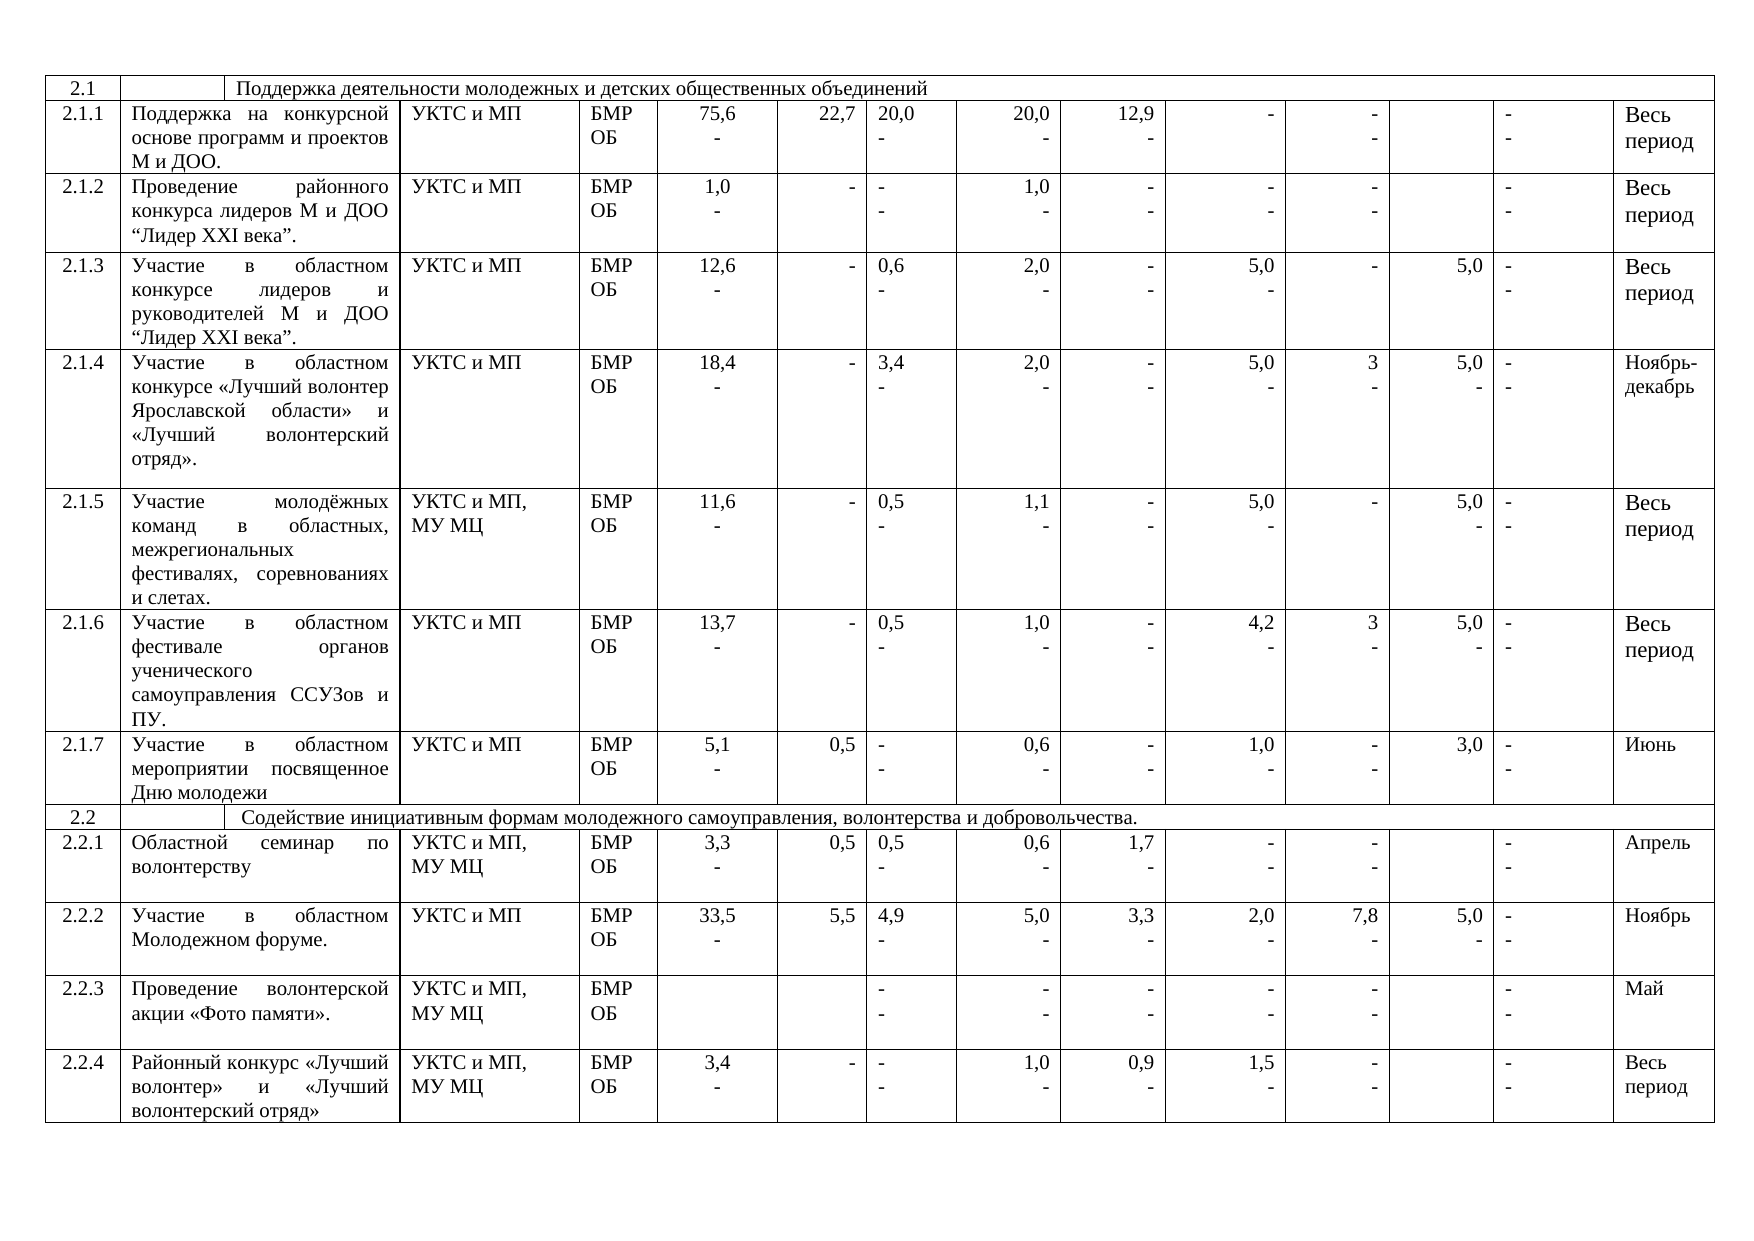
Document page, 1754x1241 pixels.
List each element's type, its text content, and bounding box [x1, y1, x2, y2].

table_cell - - [1494, 253, 1613, 349]
table_cell 5,0 - [957, 903, 1060, 975]
table_cell 2.1.5 [46, 489, 120, 609]
table_cell 0,5 - [867, 830, 956, 902]
table_cell - [778, 1050, 866, 1122]
table_cell Участие в областном Молодежном форуме. [121, 903, 399, 975]
table_cell [1390, 174, 1493, 252]
table_cell 5,5 [778, 903, 866, 975]
table_cell - - [1286, 1050, 1389, 1122]
table_cell 1,7 - [1061, 830, 1165, 902]
table_cell 2.1.2 [46, 174, 120, 252]
table_cell - - [1494, 610, 1613, 731]
table_cell 0,5 [778, 732, 866, 804]
table_cell БМР ОБ [580, 101, 657, 173]
table_cell 2,0 - [957, 350, 1060, 488]
table_cell - - [1286, 976, 1389, 1048]
table_cell - - [1061, 253, 1165, 349]
table_cell Поддержка на конкурсной основе программ и проектов М и ДОО. [121, 101, 399, 173]
table_cell [778, 976, 866, 1048]
table_cell 2.1.4 [46, 350, 120, 488]
table_cell 3,4 - [867, 350, 956, 488]
table_cell 22,7 [778, 101, 866, 173]
table_cell Областной семинар по волонтерству [121, 830, 399, 902]
table_cell Участие в областном мероприятии посвященное Дню молодежи [121, 732, 399, 804]
table_cell Участие в областном фестивале органов ученического самоуправления ССУЗов и ПУ. [121, 610, 399, 731]
table_cell Май [1614, 976, 1714, 1048]
table_cell [121, 805, 224, 829]
table_cell 5,1 - [658, 732, 777, 804]
table_cell 1,1 - [957, 489, 1060, 609]
table_cell Ноябрь-декабрь [1614, 350, 1714, 488]
table_cell - - [867, 976, 956, 1048]
table_cell - - [1166, 976, 1285, 1048]
table_cell 0,5 - [867, 610, 956, 731]
table_cell УКТС и МП, МУ МЦ [401, 830, 579, 902]
table_cell 5,0 - [1390, 350, 1493, 488]
table_cell Весь период [1614, 174, 1714, 252]
table_cell 0,6 - [867, 253, 956, 349]
table_cell 2.2.1 [46, 830, 120, 902]
table_cell 20,0 - [867, 101, 956, 173]
table_cell - [778, 610, 866, 731]
table_cell УКТС и МП [401, 610, 579, 731]
table_cell Весь период [1614, 610, 1714, 731]
table_cell 3 - [1286, 350, 1389, 488]
table_cell 0,5 [778, 830, 866, 902]
table_cell 5,0 - [1390, 610, 1493, 731]
table_cell Ноябрь [1614, 903, 1714, 975]
table_cell Весь период [1614, 489, 1714, 609]
table_cell Проведение волонтерской акции «Фото памяти». [121, 976, 399, 1048]
table_cell 1,0 - [957, 610, 1060, 731]
table_cell 5,0 - [1166, 253, 1285, 349]
table_cell 11,6 - [658, 489, 777, 609]
table_cell - - [1494, 903, 1613, 975]
table_cell 5,0 - [1166, 350, 1285, 488]
table_cell 1,0 - [658, 174, 777, 252]
table_cell БМР ОБ [580, 903, 657, 975]
table_cell 5,0 - [1390, 489, 1493, 609]
table_cell 3,3 - [1061, 903, 1165, 975]
table_cell Поддержка деятельности молодежных и детских общественных объединений [225, 76, 1714, 100]
table_cell - - [1061, 976, 1165, 1048]
table_cell 13,7 - [658, 610, 777, 731]
table_cell [658, 976, 777, 1048]
table_cell БМР ОБ [580, 350, 657, 488]
table_cell 2.1.7 [46, 732, 120, 804]
table_cell УКТС и МП [401, 174, 579, 252]
table_cell Июнь [1614, 732, 1714, 804]
table_cell 2.2.3 [46, 976, 120, 1048]
table_cell - - [1061, 489, 1165, 609]
table_cell - [778, 350, 866, 488]
table_cell [1390, 101, 1493, 173]
table_cell - - [867, 732, 956, 804]
table_cell Участие в областном конкурсе «Лучший волонтер Ярославской области» и «Лучший волонтерский отряд». [121, 350, 399, 488]
table_cell - - [1494, 830, 1613, 902]
table_cell - [1166, 101, 1285, 173]
table_cell УКТС и МП, МУ МЦ [401, 489, 579, 609]
table_cell 5,0 - [1166, 489, 1285, 609]
table_cell 2,0 - [957, 253, 1060, 349]
table_cell - - [1494, 489, 1613, 609]
table_cell Участие молодёжных команд в областных, межрегиональных фестивалях, соревнованиях и слетах. [121, 489, 399, 609]
table_cell 1,0 - [1166, 732, 1285, 804]
table_cell - - [1061, 732, 1165, 804]
table_cell - - [1494, 1050, 1613, 1122]
table_cell БМР ОБ [580, 976, 657, 1048]
table_cell - [778, 489, 866, 609]
table_cell - - [1061, 350, 1165, 488]
table_cell 3,3 - [658, 830, 777, 902]
table_cell 0,9 - [1061, 1050, 1165, 1122]
table_cell БМР ОБ [580, 1050, 657, 1122]
table_cell 2.2.4 [46, 1050, 120, 1122]
table_cell - - [957, 976, 1060, 1048]
table_cell [121, 76, 224, 100]
table_cell УКТС и МП, МУ МЦ [401, 976, 579, 1048]
table_cell БМР ОБ [580, 732, 657, 804]
table_cell 3,4 - [658, 1050, 777, 1122]
table_cell Весь период [1614, 253, 1714, 349]
table_cell - - [1061, 610, 1165, 731]
table_cell Апрель [1614, 830, 1714, 902]
table_cell - - [1494, 732, 1613, 804]
table_cell Районный конкурс «Лучший волонтер» и «Лучший волонтерский отряд» [121, 1050, 399, 1122]
table_cell - [1286, 489, 1389, 609]
table_cell 3 - [1286, 610, 1389, 731]
table_cell 18,4 - [658, 350, 777, 488]
table_cell 33,5 - [658, 903, 777, 975]
table_cell - - [1166, 830, 1285, 902]
table_cell - - [867, 1050, 956, 1122]
table_cell 2.1 [46, 76, 120, 100]
table_cell 7,8 - [1286, 903, 1389, 975]
table_cell 5,0 [1390, 253, 1493, 349]
table_cell 0,6 - [957, 830, 1060, 902]
table_cell 3,0 [1390, 732, 1493, 804]
table_cell УКТС и МП [401, 350, 579, 488]
table_cell 5,0 - [1390, 903, 1493, 975]
table_cell - - [1286, 732, 1389, 804]
table_cell 1,5 - [1166, 1050, 1285, 1122]
table_cell Содействие инициативным формам молодежного самоуправления, волонтерства и добровольчества. [225, 805, 1714, 829]
table_cell Проведение районного конкурса лидеров М и ДОО “Лидер ХХI века”. [121, 174, 399, 252]
table_cell 12,9 - [1061, 101, 1165, 173]
table_cell - - [1286, 174, 1389, 252]
table_cell - - [867, 174, 956, 252]
table_cell Весь период [1614, 101, 1714, 173]
table_cell 12,6 - [658, 253, 777, 349]
table_cell 2,0 - [1166, 903, 1285, 975]
table_cell УКТС и МП [401, 903, 579, 975]
table_cell 0,6 - [957, 732, 1060, 804]
table_cell - - [1494, 350, 1613, 488]
table_cell БМР ОБ [580, 610, 657, 731]
table_cell - - [1286, 101, 1389, 173]
table_cell 20,0 - [957, 101, 1060, 173]
table_cell - - [1061, 174, 1165, 252]
table_cell [1390, 976, 1493, 1048]
table_cell 2.1.3 [46, 253, 120, 349]
table_cell Участие в областном конкурсе лидеров и руководителей М и ДОО “Лидер ХХI века”. [121, 253, 399, 349]
table_cell БМР ОБ [580, 174, 657, 252]
table_cell 2.2.2 [46, 903, 120, 975]
table_cell [1390, 830, 1493, 902]
table_cell - - [1286, 830, 1389, 902]
table_cell - - [1166, 174, 1285, 252]
table_cell 0,5 - [867, 489, 956, 609]
table_cell БМР ОБ [580, 489, 657, 609]
table_cell - [778, 174, 866, 252]
table_cell 75,6 - [658, 101, 777, 173]
table_cell 2.1.6 [46, 610, 120, 731]
table_cell 2.2 [46, 805, 120, 829]
table_cell - [778, 253, 866, 349]
table_cell - - [1494, 976, 1613, 1048]
table_cell 4,2 - [1166, 610, 1285, 731]
table_cell 1,0 - [957, 1050, 1060, 1122]
table_cell - - [1494, 101, 1613, 173]
table_cell [1390, 1050, 1493, 1122]
table_cell БМР ОБ [580, 830, 657, 902]
table_cell Весь период [1614, 1050, 1714, 1122]
table_cell УКТС и МП [401, 101, 579, 173]
table_cell БМР ОБ [580, 253, 657, 349]
table_cell УКТС и МП, МУ МЦ [401, 1050, 579, 1122]
table_cell УКТС и МП [401, 732, 579, 804]
table_cell - - [1494, 174, 1613, 252]
table_cell 1,0 - [957, 174, 1060, 252]
table_cell 4,9 - [867, 903, 956, 975]
table_cell УКТС и МП [401, 253, 579, 349]
table_cell - [1286, 253, 1389, 349]
table_cell 2.1.1 [46, 101, 120, 173]
